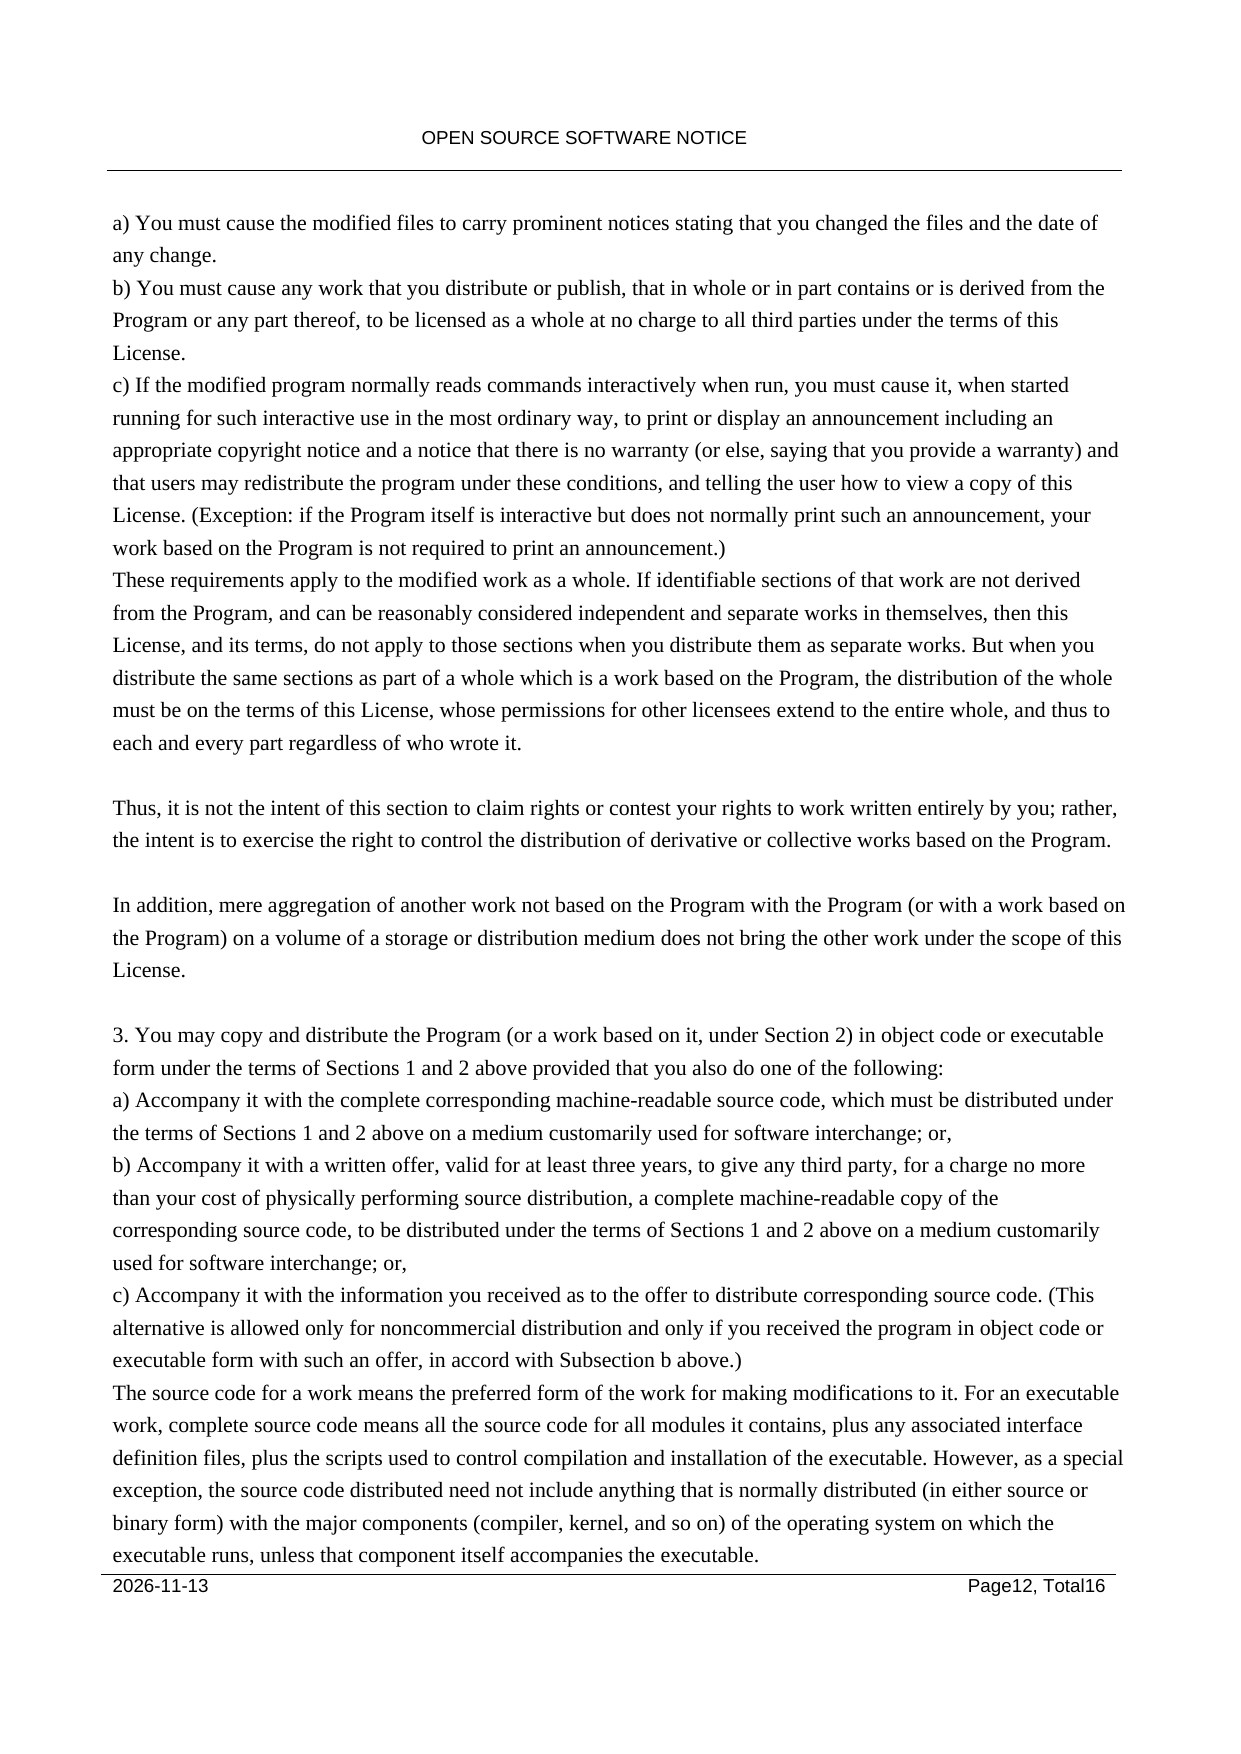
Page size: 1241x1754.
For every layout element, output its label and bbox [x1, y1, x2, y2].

text [112, 206, 1128, 1571]
